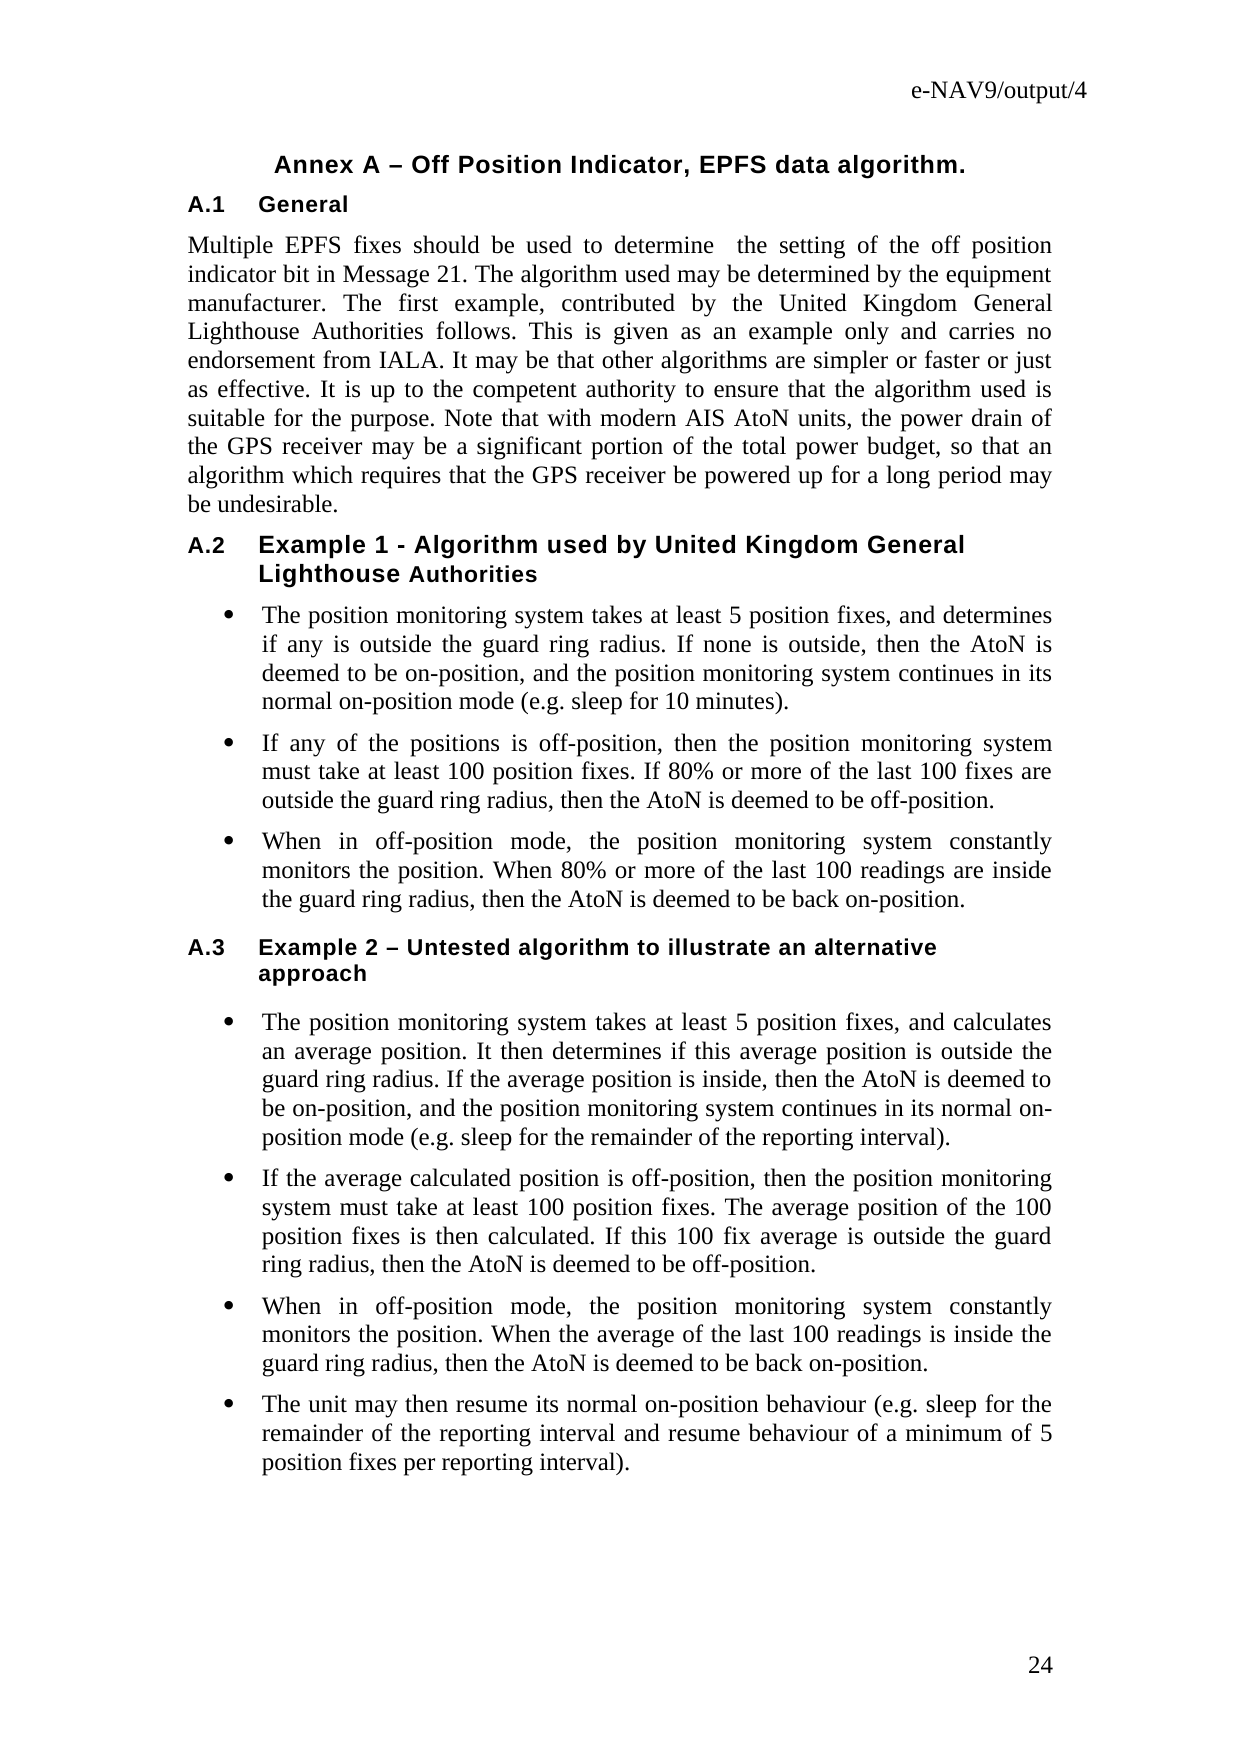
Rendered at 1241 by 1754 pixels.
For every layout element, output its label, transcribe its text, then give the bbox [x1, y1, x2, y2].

text When in off-position mode, the position monitoring system constantly monitors the position. When 80% or more of the last 100 readings are inside the guard ring radius, then the AtoN is deemed to be back on-position. [224, 826, 1053, 913]
text The position monitoring system takes at least 5 position fixes, and calculates an average position. It then determines if this average position is outside the guard ring radius. If the average position is inside, then the AtoN is deemed to be on-position, and the position monitoring system continues in its normal on-position mode (e.g. sleep for the remainder of the reporting interval). [224, 1007, 1053, 1151]
text When in off-position mode, the position monitoring system constantly monitors the position. When the average of the last 100 readings is inside the guard ring radius, then the AtoN is deemed to be back on-position. [224, 1291, 1053, 1377]
text If the average calculated position is off-position, then the position monitoring system must take at least 100 position fixes. The average position of the 100 position fixes is then calculated. If this 100 fix average is outside the guard ring radius, then the AtoN is deemed to be off-position. [224, 1163, 1053, 1278]
text The position monitoring system takes at least 5 position fixes, and determines if any is outside the guard ring radius. If none is outside, then the AtoN is deemed to be on-position, and the position monitoring system continues in its normal on-position mode (e.g. sleep for 10 minutes). [224, 600, 1053, 715]
text Multiple EPFS fixes should be used to determine the setting of the off position indicator bit in Message 21. The algorithm used may be determined by the equipment manufacturer. The first example, contributed by the United Kingdom General Lighthouse Authorities follows. This is given as an example only and carries no endorsement from IALA. It may be that other algorithms are simpler or faster or just as effective. It is up to the competent authority to ensure that the algorithm used is suitable for the purpose. Note that with modern AIS AtoN units, the power drain of the GPS receiver may be a significant portion of the total power budget, so that an algorithm which requires that the GPS receiver be powered up for a long period may be undesirable. [187, 230, 1053, 518]
text The unit may then resume its normal on-position behaviour (e.g. sleep for the remainder of the reporting interval and resume behaviour of a minimum of 5 position fixes per reporting interval). [224, 1389, 1053, 1476]
title – Off Position Indicator, EPFS data algorithm. [187, 150, 1053, 179]
subtitle Example 2 – Untested algorithm to illustrate an alternative approach [187, 933, 1053, 986]
subtitle Example 1 - Algorithm used by United Kingdom General Lighthouse Authorities [187, 530, 1053, 588]
subtitle General [187, 191, 1053, 218]
text If any of the positions is off-position, then the position monitoring system must take at least 100 position fixes. If 80% or more of the last 100 fixes are outside the guard ring radius, then the AtoN is deemed to be off-position. [224, 728, 1053, 814]
